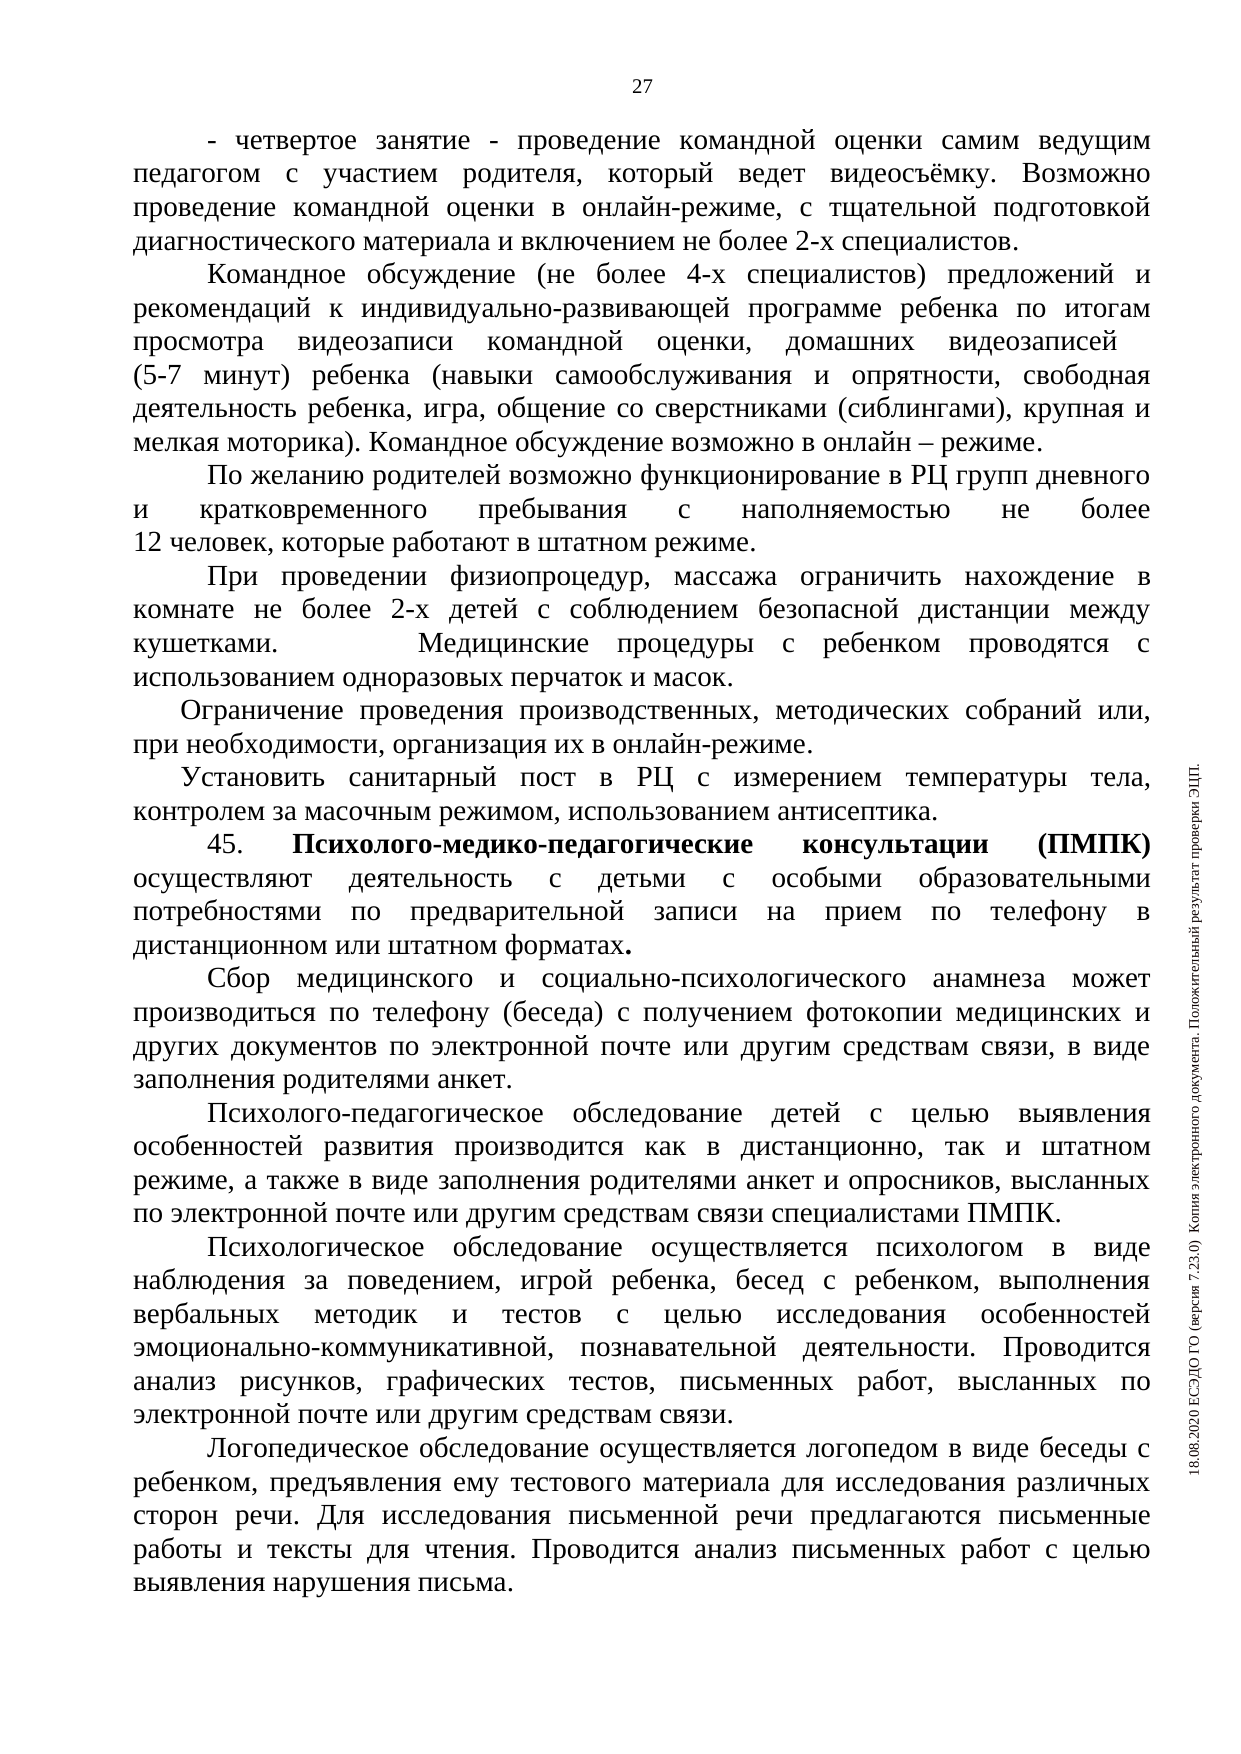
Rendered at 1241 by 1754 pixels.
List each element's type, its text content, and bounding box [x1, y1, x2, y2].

text Психологическое обследование осуществляется психологом в виде наблюдения за поведением, игрой ребенка, бесед с ребенком, выполнения вербальных методик и тестов с целью исследования особенностей эмоционально-коммуникативной, познавательной деятельности. Проводится анализ рисунков, графических тестов, письменных работ, высланных по электронной почте или другим средствам связи. [133, 1229, 1152, 1430]
text Ограничение проведения производственных, методических собраний или, при необходимости, организация их в онлайн-режиме. [133, 692, 1152, 759]
text Установить санитарный пост в РЦ с измерением температуры тела, контролем за масочным режимом, использованием антисептика. [133, 759, 1152, 826]
text Логопедическое обследование осуществляется логопедом в виде беседы с ребенком, предъявления ему тестового материала для исследования различных сторон речи. Для исследования письменной речи предлагаются письменные работы и тексты для чтения. Проводится анализ письменных работ с целью выявления нарушения письма. [133, 1430, 1152, 1598]
text 45. Психолого-медико-педагогические консультации (ПМПК) осуществляют деятельность с детьми с особыми образовательными потребностями по предварительной записи на прием по телефону в дистанционном или штатном форматах. [133, 826, 1152, 961]
text Сбор медицинского и социально-психологического анамнеза может производиться по телефону (беседа) с получением фотокопии медицинских и других документов по электронной почте или другим средствам связи, в виде заполнения родителями анкет. [133, 961, 1152, 1095]
text При проведении физиопроцедур, массажа ограничить нахождение в комнате не более 2-х детей с соблюдением безопасной дистанции между кушетками. Медицинские процедуры с ребенком проводятся с использованием одноразовых перчаток и масок. [133, 558, 1152, 692]
text - четвертое занятие - проведение командной оценки самим ведущим педагогом с участием родителя, который ведет видеосъёмку. Возможно проведение командной оценки в онлайн-режиме, с тщательной подготовкой диагностического материала и включением не более 2-х специалистов. [133, 122, 1152, 256]
text Психолого-педагогическое обследование детей с целью выявления особенностей развития производится как в дистанционно, так и штатном режиме, а также в виде заполнения родителями анкет и опросников, высланных по электронной почте или другим средствам связи специалистами ПМПК. [133, 1095, 1152, 1229]
text Командное обсуждение (не более 4-х специалистов) предложений и рекомендаций к индивидуально-развивающей программе ребенка по итогам просмотра видеозаписи командной оценки, домашних видеозаписей (5-7 минут) ребенка (навыки самообслуживания и опрятности, свободная деятельность ребенка, игра, общение со сверстниками (сиблингами), крупная и мелкая моторика). Командное обсуждение возможно в онлайн – режиме. [133, 256, 1152, 457]
text По желанию родителей возможно функционирование в РЦ групп дневного и кратковременного пребывания с наполняемостью не более 12 человек, которые работают в штатном режиме. [133, 457, 1152, 558]
